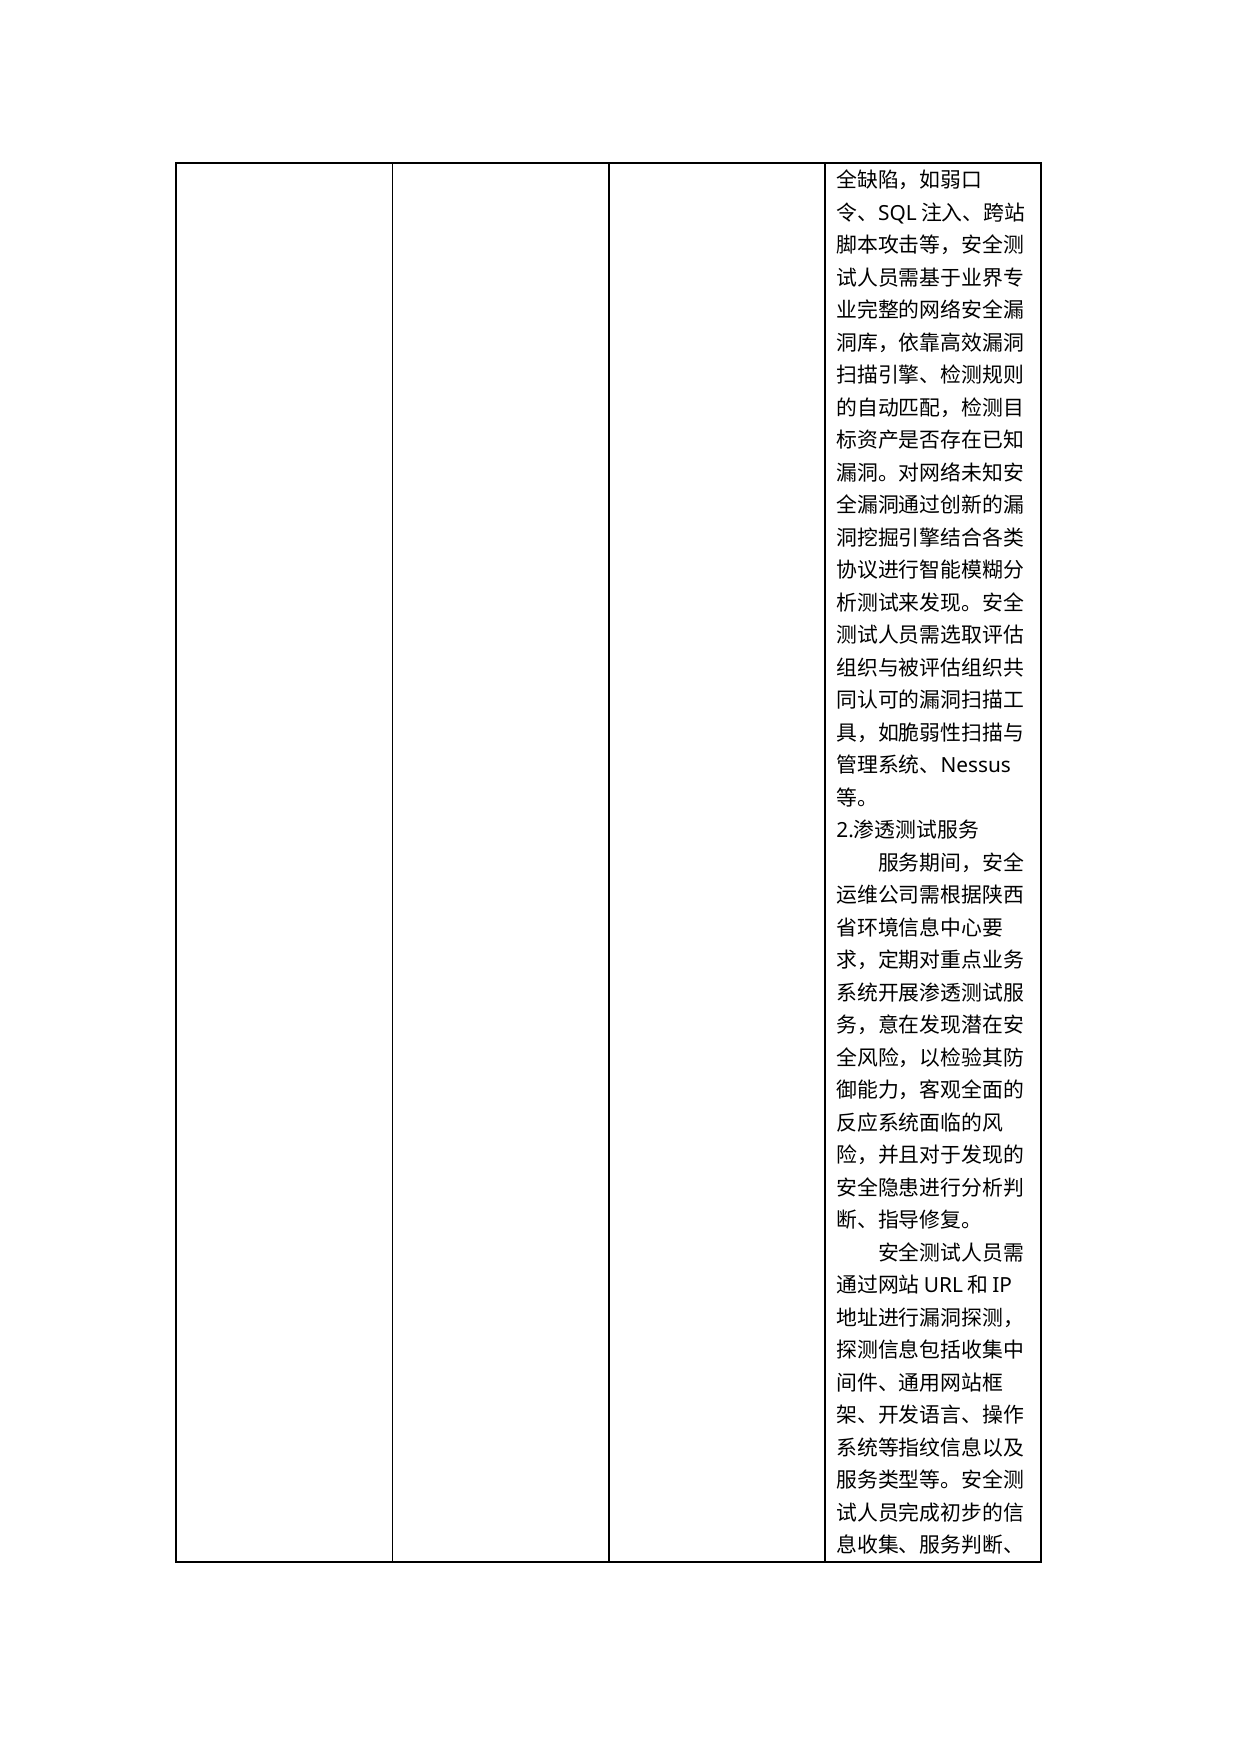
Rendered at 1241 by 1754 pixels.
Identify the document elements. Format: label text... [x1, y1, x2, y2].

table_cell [826, 164, 1040, 1561]
table_cell [177, 164, 392, 1561]
table_cell [610, 164, 824, 1561]
table_cell 1 [393, 164, 608, 1561]
